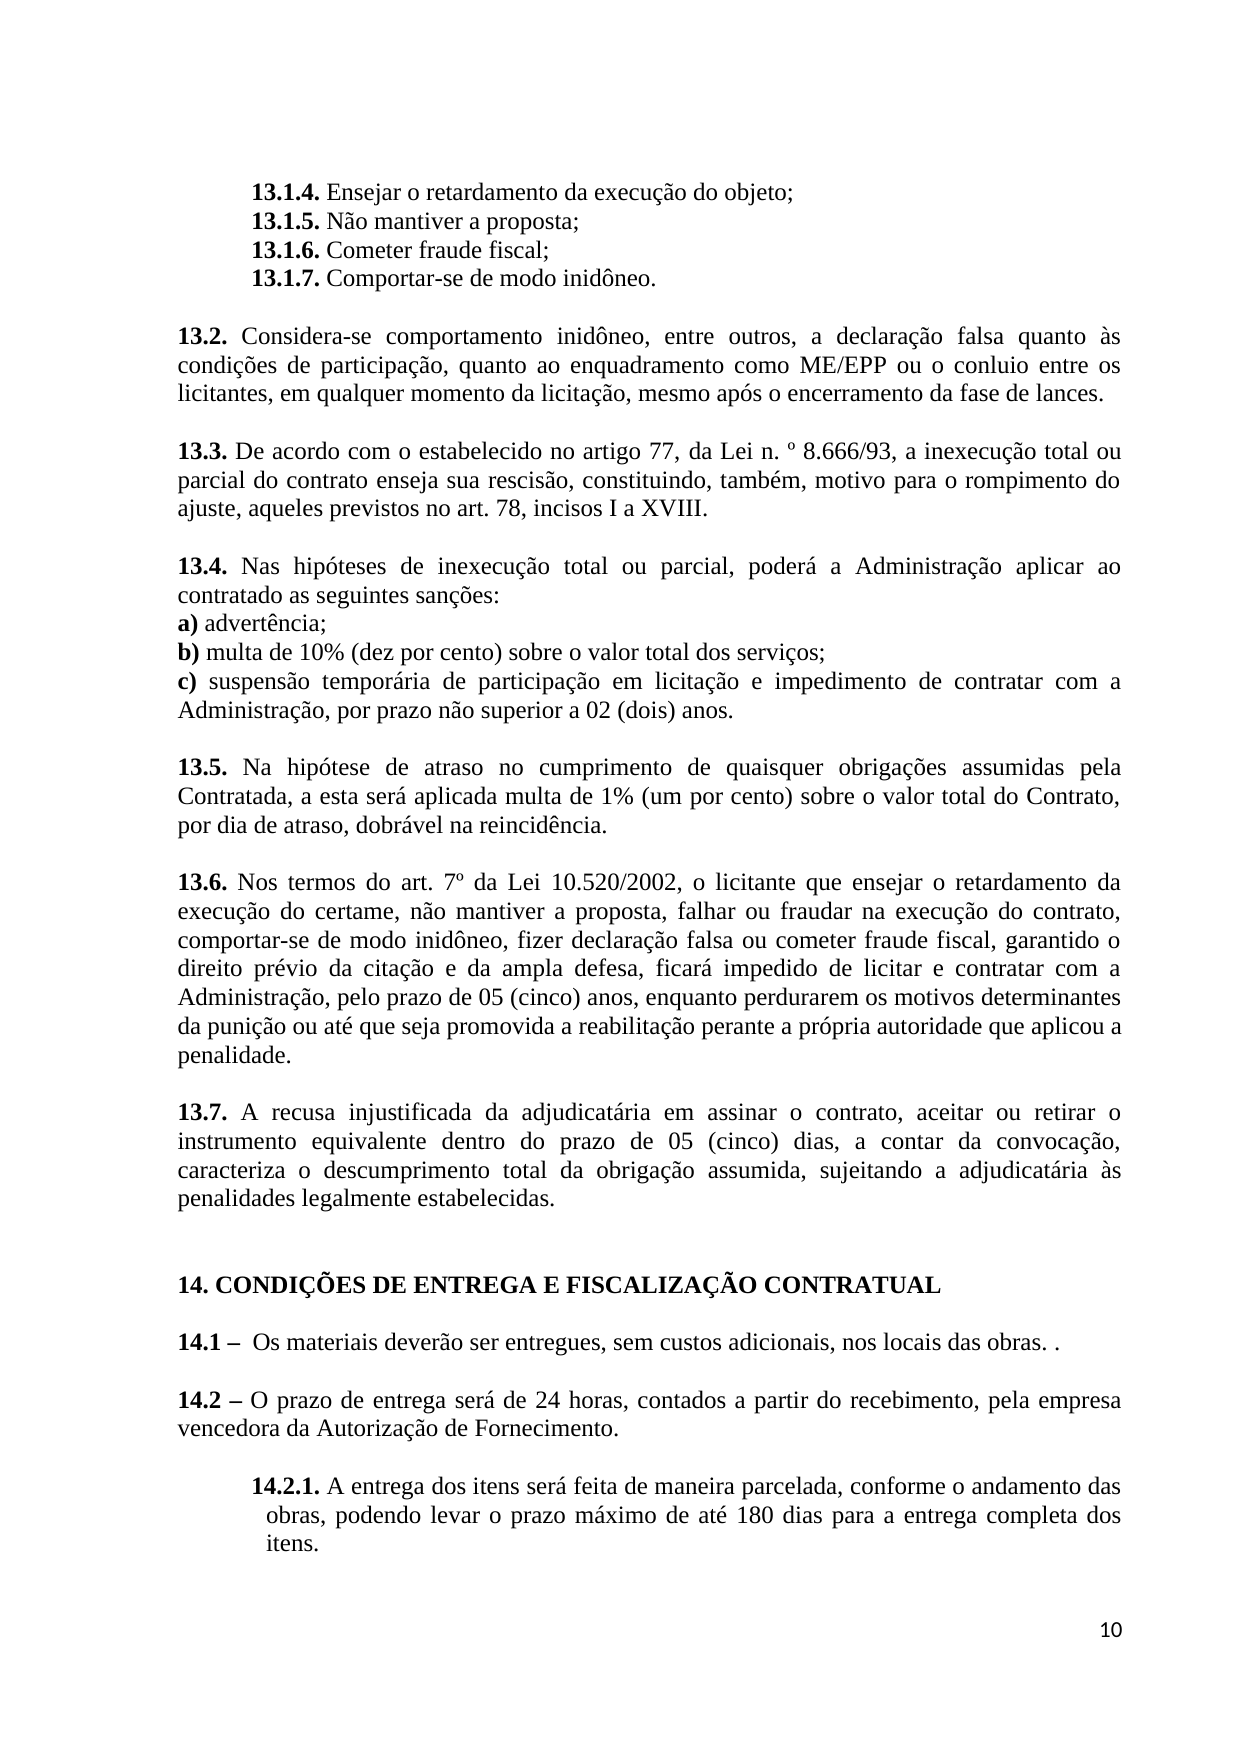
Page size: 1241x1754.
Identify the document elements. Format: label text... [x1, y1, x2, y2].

text 13.1.6. Cometer fraude fiscal; [177, 235, 1122, 263]
text 14.2 – O prazo de entrega será de 24 horas, contados a partir do recebimento, pela empresa vencedora da Autorização de Fornecimento. [177, 1385, 1122, 1442]
text b) multa de 10% (dez por cento) sobre o valor total dos serviços; [177, 637, 1122, 666]
text 13.4. Nas hipóteses de inexecução total ou parcial, poderá a Administração aplicar ao contratado as seguintes sanções: [177, 551, 1122, 608]
text 13.6. Nos termos do art. 7º da Lei 10.520/2002, o licitante que ensejar o retardamento da execução do certame, não mantiver a proposta, falhar ou fraudar na execução do contrato, comportar-se de modo inidôneo, fizer declaração falsa ou cometer fraude fiscal, garantido o direito prévio da citação e da ampla defesa, ficará impedido de licitar e contratar com a Administração, pelo prazo de 05 (cinco) anos, enquanto perdurarem os motivos determinantes da punição ou até que seja promovida a reabilitação perante a própria autoridade que aplicou a penalidade. [177, 867, 1122, 1068]
text 13.7. A recusa injustificada da adjudicatária em assinar o contrato, aceitar ou retirar o instrumento equivalente dentro do prazo de 05 (cinco) dias, a contar da convocação, caracteriza o descumprimento total da obrigação assumida, sujeitando a adjudicatária às penalidades legalmente estabelecidas. [177, 1097, 1122, 1212]
text 13.1.4. Ensejar o retardamento da execução do objeto; [177, 177, 1122, 206]
text 14.1 – Os materiais deverão ser entregues, sem custos adicionais, nos locais das obras. . [177, 1327, 1122, 1356]
text 13.3. De acordo com o estabelecido no artigo 77, da Lei n. º 8.666/93, a inexecução total ou parcial do contrato enseja sua rescisão, constituindo, também, motivo para o rompimento do ajuste, aqueles previstos no art. 78, incisos I a XVIII. [177, 436, 1122, 522]
text 14. CONDIÇÕES DE ENTREGA E FISCALIZAÇÃO CONTRATUAL [177, 1270, 1122, 1298]
text 13.2. Considera-se comportamento inidôneo, entre outros, a declaração falsa quanto às condições de participação, quanto ao enquadramento como ME/EPP ou o conluio entre os licitantes, em qualquer momento da licitação, mesmo após o encerramento da fase de lances. [177, 321, 1122, 407]
text 13.1.7. Comportar-se de modo inidôneo. [177, 263, 1122, 292]
text 13.5. Na hipótese de atraso no cumprimento de quaisquer obrigações assumidas pela Contratada, a esta será aplicada multa de 1% (um por cento) sobre o valor total do Contrato, por dia de atraso, dobrável na reincidência. [177, 752, 1122, 838]
text 13.1.5. Não mantiver a proposta; [177, 206, 1122, 235]
text a) advertência; [177, 608, 1122, 637]
text c) suspensão temporária de participação em licitação e impedimento de contratar com a Administração, por prazo não superior a 02 (dois) anos. [177, 666, 1122, 723]
text 14.2.1. A entrega dos itens será feita de maneira parcelada, conforme o andamento das obras, podendo levar o prazo máximo de até 180 dias para a entrega completa dos itens. [251, 1471, 1122, 1557]
